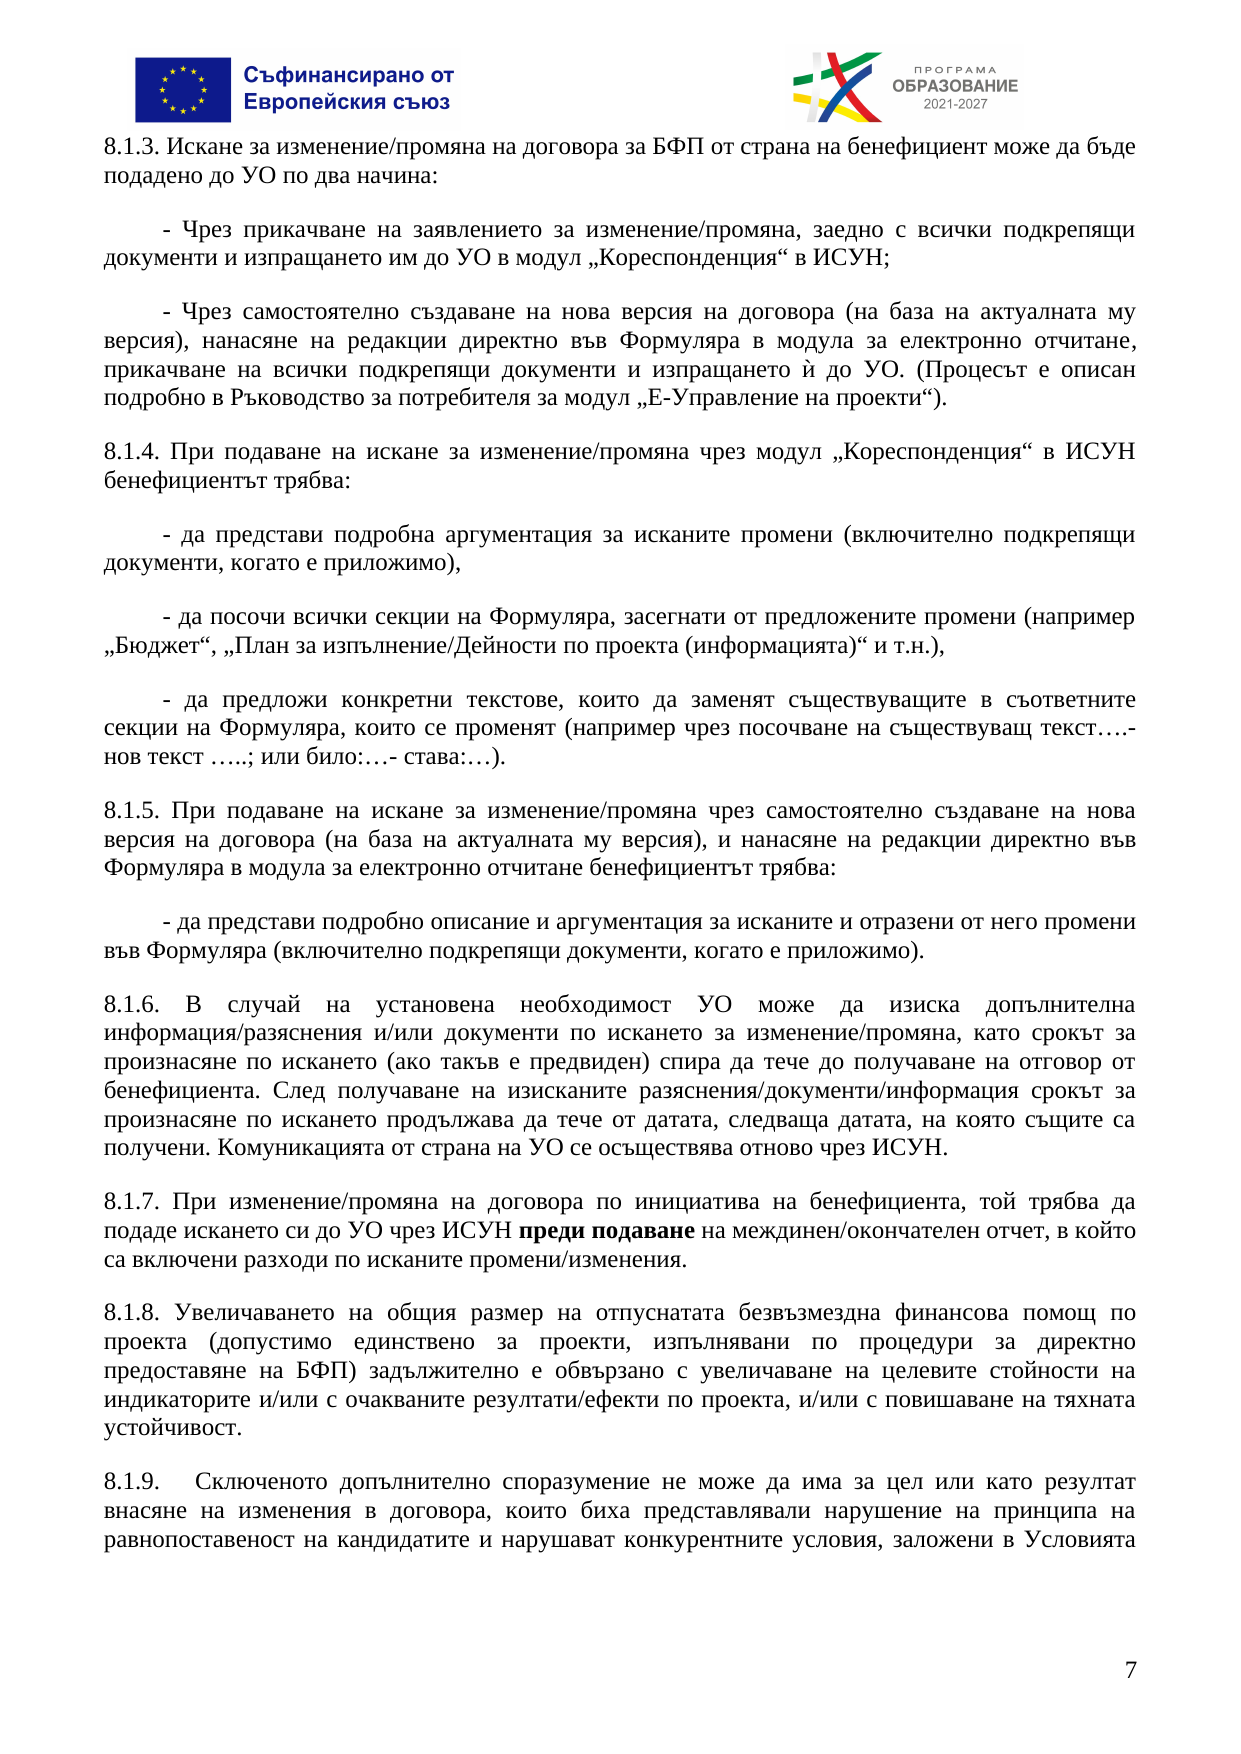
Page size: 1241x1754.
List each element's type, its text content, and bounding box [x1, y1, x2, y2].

text 8.1.5. При подаване на искане за изменение/промяна чрез самостоятелно създаване на нова версия на договора (на база на актуалната му версия), и нанасяне на редакции директно във Формуляра в модула за електронно отчитане бенефициентът трябва: [103, 795, 1137, 881]
text 8.1.7. При изменение/промяна на договора по инициатива на бенефициента, той трябва да подаде искането си до УО чрез ИСУН преди подаване на междинен/окончателен отчет, в който са включени разходи по исканите промени/изменения. [103, 1186, 1137, 1272]
text 8.1.8. Увеличаването на общия размер на отпуснатата безвъзмездна финансова помощ по проекта (допустимо единствено за проекти, изпълнявани по процедури за директно предоставяне на БФП) задължително е обвързано с увеличаване на целевите стойности на индикаторите и/или с очакваните резултати/ефекти по проекта, и/или с повишаване на тяхната устойчивост. [103, 1297, 1137, 1441]
text - Чрез прикачване на заявлението за изменение/промяна, заедно с всички подкрепящи документи и изпращането им до УО в модул „Кореспонденция“ в ИСУН; [103, 214, 1137, 271]
picture [783, 44, 1024, 129]
text - да представи подробно описание и аргументация за исканите и отразени от него промени във Формуляра (включително подкрепящи документи, когато е приложимо). [103, 906, 1137, 964]
text - да посочи всички секции на Формуляра, засегнати от предложените промени (например „Бюджет“, „План за изпълнение/Дейности по проекта (информацията)“ и т.н.), [103, 601, 1137, 659]
text - Чрез самостоятелно създаване на нова версия на договора (на база на актуалната му версия), нанасяне на редакции директно във Формуляра в модула за електронно отчитане, прикачване на всички подкрепящи документи и изпращането ѝ до УО. (Процесът е описан подробно в Ръководство за потребителя за модул „Е-Управление на проекти“). [103, 296, 1137, 411]
text - да представи подробна аргументация за исканите промени (включително подкрепящи документи, когато е приложимо), [103, 519, 1137, 576]
text - да предложи конкретни текстове, които да заменят съществуващите в съответните секции на Формуляра, които се променят (например чрез посочване на съществуващ текст….- нов текст …..; или било:…- става:…). [103, 684, 1137, 770]
text 8.1.4. При подаване на искане за изменение/промяна чрез модул „Кореспонденция“ в ИСУН бенефициентът трябва: [103, 436, 1137, 494]
picture [126, 48, 462, 131]
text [103, 1466, 1137, 1552]
text 8.1.3. Искане за изменение/промяна на договора за БФП от страна на бенефициент може да бъде подадено до УО по два начина: [103, 131, 1137, 189]
text 8.1.6. В случай на установена необходимост УО може да изиска допълнителна информация/разяснения и/или документи по искането за изменение/промяна, като срокът за произнасяне по искането (ако такъв е предвиден) спира да тече до получаване на отговор от бенефициента. След получаване на изисканите разяснения/документи/информация срокът за произнасяне по искането продължава да тече от датата, следваща датата, на която същите са получени. Комуникацията от страна на УО се осъществява отново чрез ИСУН. [103, 989, 1137, 1161]
